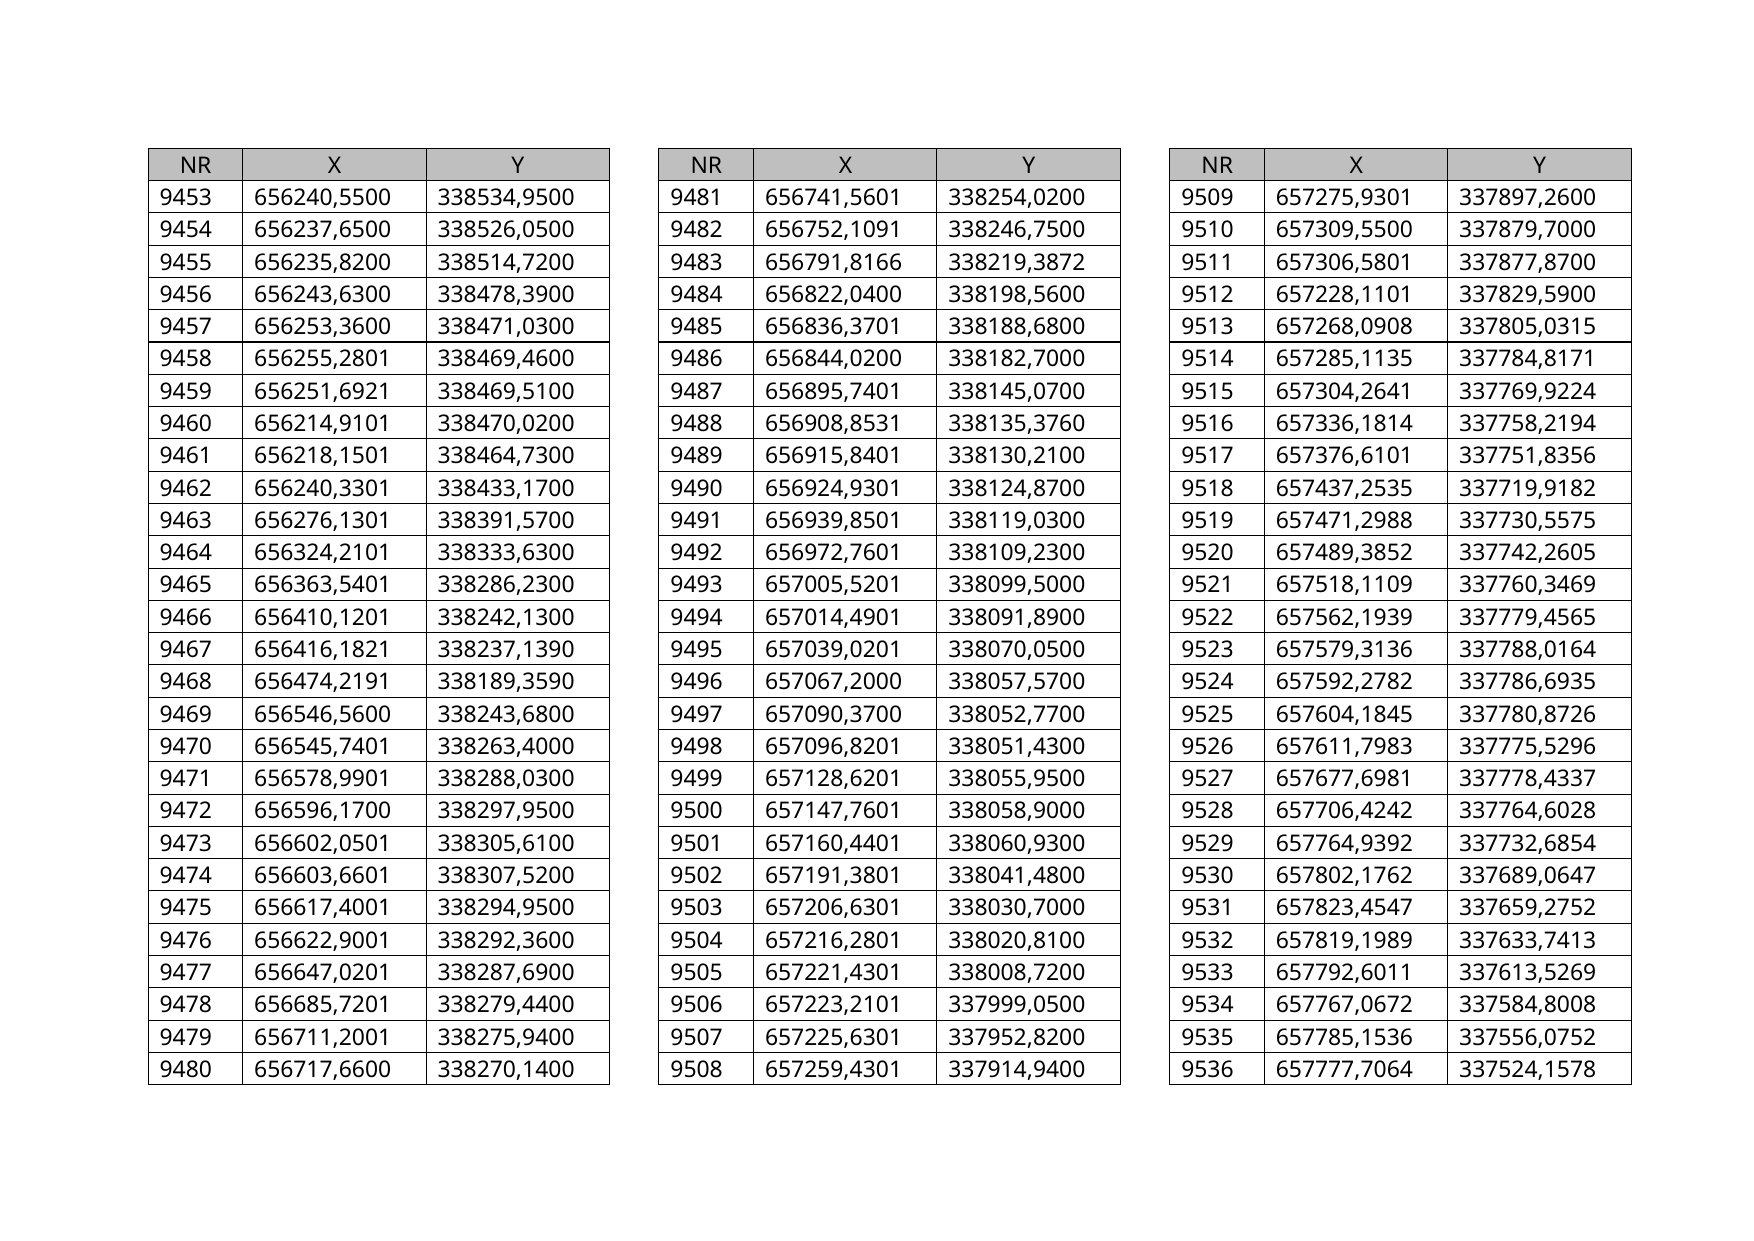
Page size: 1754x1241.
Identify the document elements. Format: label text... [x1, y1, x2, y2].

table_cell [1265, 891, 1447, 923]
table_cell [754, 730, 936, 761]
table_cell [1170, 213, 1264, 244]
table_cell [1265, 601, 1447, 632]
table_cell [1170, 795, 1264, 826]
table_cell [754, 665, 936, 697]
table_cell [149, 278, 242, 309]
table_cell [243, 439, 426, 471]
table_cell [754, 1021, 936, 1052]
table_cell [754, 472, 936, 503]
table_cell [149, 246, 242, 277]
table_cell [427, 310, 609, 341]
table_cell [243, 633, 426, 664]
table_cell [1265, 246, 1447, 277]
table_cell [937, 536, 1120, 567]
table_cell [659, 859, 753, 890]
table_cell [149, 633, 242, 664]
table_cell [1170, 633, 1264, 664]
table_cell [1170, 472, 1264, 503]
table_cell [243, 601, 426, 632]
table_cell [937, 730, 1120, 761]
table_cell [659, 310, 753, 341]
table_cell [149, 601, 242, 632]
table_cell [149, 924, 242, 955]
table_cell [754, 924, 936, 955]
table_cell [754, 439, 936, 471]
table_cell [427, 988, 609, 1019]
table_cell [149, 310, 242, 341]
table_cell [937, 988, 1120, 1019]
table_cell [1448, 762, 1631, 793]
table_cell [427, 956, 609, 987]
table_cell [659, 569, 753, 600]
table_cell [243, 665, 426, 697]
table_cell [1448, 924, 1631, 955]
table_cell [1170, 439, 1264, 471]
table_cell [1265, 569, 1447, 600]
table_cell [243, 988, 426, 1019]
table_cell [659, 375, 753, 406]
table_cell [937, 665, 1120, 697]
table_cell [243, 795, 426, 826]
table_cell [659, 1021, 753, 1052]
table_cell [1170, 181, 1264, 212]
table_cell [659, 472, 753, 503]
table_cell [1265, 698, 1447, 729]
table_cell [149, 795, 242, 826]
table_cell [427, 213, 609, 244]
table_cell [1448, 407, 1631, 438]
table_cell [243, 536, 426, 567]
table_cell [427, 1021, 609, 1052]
table_header X [1265, 149, 1447, 180]
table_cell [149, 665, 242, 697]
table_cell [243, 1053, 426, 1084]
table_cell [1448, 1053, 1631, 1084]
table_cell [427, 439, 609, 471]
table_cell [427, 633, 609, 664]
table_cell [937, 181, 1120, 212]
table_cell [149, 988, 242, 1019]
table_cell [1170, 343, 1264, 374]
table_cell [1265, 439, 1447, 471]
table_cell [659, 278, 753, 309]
table_header Y [1448, 149, 1631, 180]
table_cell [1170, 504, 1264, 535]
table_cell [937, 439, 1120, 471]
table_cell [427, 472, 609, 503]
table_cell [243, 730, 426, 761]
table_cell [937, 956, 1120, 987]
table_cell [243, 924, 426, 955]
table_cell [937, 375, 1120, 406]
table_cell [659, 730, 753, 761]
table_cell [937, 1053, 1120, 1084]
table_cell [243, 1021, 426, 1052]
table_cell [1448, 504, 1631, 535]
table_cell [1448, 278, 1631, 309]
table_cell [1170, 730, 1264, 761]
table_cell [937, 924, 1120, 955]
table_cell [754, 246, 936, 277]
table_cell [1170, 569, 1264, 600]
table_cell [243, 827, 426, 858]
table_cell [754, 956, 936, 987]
table_header X [754, 149, 936, 180]
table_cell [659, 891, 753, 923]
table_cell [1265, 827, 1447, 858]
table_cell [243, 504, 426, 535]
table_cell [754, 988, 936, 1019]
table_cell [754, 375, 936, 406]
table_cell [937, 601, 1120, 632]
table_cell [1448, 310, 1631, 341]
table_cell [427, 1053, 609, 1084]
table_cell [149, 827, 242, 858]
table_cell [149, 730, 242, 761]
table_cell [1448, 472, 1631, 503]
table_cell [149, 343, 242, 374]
table_header X [243, 149, 426, 180]
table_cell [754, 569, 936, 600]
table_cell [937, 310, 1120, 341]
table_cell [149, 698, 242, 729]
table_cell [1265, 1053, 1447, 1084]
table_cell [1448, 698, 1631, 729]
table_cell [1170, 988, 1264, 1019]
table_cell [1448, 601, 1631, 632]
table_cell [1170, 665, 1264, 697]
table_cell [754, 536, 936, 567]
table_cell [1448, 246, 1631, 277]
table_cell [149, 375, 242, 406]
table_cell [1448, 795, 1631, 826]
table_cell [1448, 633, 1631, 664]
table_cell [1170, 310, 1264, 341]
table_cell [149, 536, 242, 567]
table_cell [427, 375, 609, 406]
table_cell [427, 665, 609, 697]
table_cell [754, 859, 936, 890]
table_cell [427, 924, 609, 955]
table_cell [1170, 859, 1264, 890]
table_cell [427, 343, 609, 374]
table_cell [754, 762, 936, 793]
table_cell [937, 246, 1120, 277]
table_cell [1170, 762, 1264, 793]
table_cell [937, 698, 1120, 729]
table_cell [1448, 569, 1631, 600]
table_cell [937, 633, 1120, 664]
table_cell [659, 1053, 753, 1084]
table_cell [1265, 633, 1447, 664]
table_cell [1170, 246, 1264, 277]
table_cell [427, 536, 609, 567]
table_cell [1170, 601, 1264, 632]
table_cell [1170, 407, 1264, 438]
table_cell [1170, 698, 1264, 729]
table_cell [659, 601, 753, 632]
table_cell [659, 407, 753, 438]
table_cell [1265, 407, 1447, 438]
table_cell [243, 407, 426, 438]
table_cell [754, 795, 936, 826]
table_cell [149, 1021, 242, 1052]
table_header NR [1170, 149, 1264, 180]
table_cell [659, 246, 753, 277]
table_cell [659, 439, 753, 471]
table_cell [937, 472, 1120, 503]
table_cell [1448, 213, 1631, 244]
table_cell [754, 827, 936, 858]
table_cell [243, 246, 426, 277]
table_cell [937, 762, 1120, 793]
table_header NR [149, 149, 242, 180]
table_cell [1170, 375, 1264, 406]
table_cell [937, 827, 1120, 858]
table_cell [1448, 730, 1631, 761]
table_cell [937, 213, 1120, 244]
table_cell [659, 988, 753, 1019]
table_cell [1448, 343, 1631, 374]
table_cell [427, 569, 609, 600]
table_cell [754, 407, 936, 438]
table_header NR [659, 149, 753, 180]
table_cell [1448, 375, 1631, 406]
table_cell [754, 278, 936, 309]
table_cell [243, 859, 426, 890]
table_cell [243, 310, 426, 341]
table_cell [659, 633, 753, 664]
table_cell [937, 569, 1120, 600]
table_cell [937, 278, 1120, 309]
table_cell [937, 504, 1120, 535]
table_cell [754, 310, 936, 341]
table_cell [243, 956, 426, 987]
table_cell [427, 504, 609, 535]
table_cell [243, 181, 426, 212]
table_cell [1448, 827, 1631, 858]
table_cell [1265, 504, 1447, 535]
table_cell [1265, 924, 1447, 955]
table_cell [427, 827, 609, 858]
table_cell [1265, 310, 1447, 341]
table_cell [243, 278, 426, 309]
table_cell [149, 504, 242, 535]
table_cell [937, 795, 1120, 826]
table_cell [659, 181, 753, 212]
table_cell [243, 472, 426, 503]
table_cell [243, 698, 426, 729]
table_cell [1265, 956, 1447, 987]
table_header Y [937, 149, 1120, 180]
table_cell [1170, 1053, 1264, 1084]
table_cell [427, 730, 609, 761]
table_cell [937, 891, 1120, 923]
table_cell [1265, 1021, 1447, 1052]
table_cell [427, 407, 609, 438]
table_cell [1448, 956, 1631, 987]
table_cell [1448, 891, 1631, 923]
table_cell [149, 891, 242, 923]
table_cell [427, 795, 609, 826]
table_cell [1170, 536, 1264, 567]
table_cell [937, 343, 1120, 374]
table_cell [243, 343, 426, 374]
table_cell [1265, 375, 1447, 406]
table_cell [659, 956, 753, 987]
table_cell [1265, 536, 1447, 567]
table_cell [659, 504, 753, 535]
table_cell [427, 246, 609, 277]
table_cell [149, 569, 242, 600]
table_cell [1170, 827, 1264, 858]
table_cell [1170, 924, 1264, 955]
table_header Y [427, 149, 609, 180]
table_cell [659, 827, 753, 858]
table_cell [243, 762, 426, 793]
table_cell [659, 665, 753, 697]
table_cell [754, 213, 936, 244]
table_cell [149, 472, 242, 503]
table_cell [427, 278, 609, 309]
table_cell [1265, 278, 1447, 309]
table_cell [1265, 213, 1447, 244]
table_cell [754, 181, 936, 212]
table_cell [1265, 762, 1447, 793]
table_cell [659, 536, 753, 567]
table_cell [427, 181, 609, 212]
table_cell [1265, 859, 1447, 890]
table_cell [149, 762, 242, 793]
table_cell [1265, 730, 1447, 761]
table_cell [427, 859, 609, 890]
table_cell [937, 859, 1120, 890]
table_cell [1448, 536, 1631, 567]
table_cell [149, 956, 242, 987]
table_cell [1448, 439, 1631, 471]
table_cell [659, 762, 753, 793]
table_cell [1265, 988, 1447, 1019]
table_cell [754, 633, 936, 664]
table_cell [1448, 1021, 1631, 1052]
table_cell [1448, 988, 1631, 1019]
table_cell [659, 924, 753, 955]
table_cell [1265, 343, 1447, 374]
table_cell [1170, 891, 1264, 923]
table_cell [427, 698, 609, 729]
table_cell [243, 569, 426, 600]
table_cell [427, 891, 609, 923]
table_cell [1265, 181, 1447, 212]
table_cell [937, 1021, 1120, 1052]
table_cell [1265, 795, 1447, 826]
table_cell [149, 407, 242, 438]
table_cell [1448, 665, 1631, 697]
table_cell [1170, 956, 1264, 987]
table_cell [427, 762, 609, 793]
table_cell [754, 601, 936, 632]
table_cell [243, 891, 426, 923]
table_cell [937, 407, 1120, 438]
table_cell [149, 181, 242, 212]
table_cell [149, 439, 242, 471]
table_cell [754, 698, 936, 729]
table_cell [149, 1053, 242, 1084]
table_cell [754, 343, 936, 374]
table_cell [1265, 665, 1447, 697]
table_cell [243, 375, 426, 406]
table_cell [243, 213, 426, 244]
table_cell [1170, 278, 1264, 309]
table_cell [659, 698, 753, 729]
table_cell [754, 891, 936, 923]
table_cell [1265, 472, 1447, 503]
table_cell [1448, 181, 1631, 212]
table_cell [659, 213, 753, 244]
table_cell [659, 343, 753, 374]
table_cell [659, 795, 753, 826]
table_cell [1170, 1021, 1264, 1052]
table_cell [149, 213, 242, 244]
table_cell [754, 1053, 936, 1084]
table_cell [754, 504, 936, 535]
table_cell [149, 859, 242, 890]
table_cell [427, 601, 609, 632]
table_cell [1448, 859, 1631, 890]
